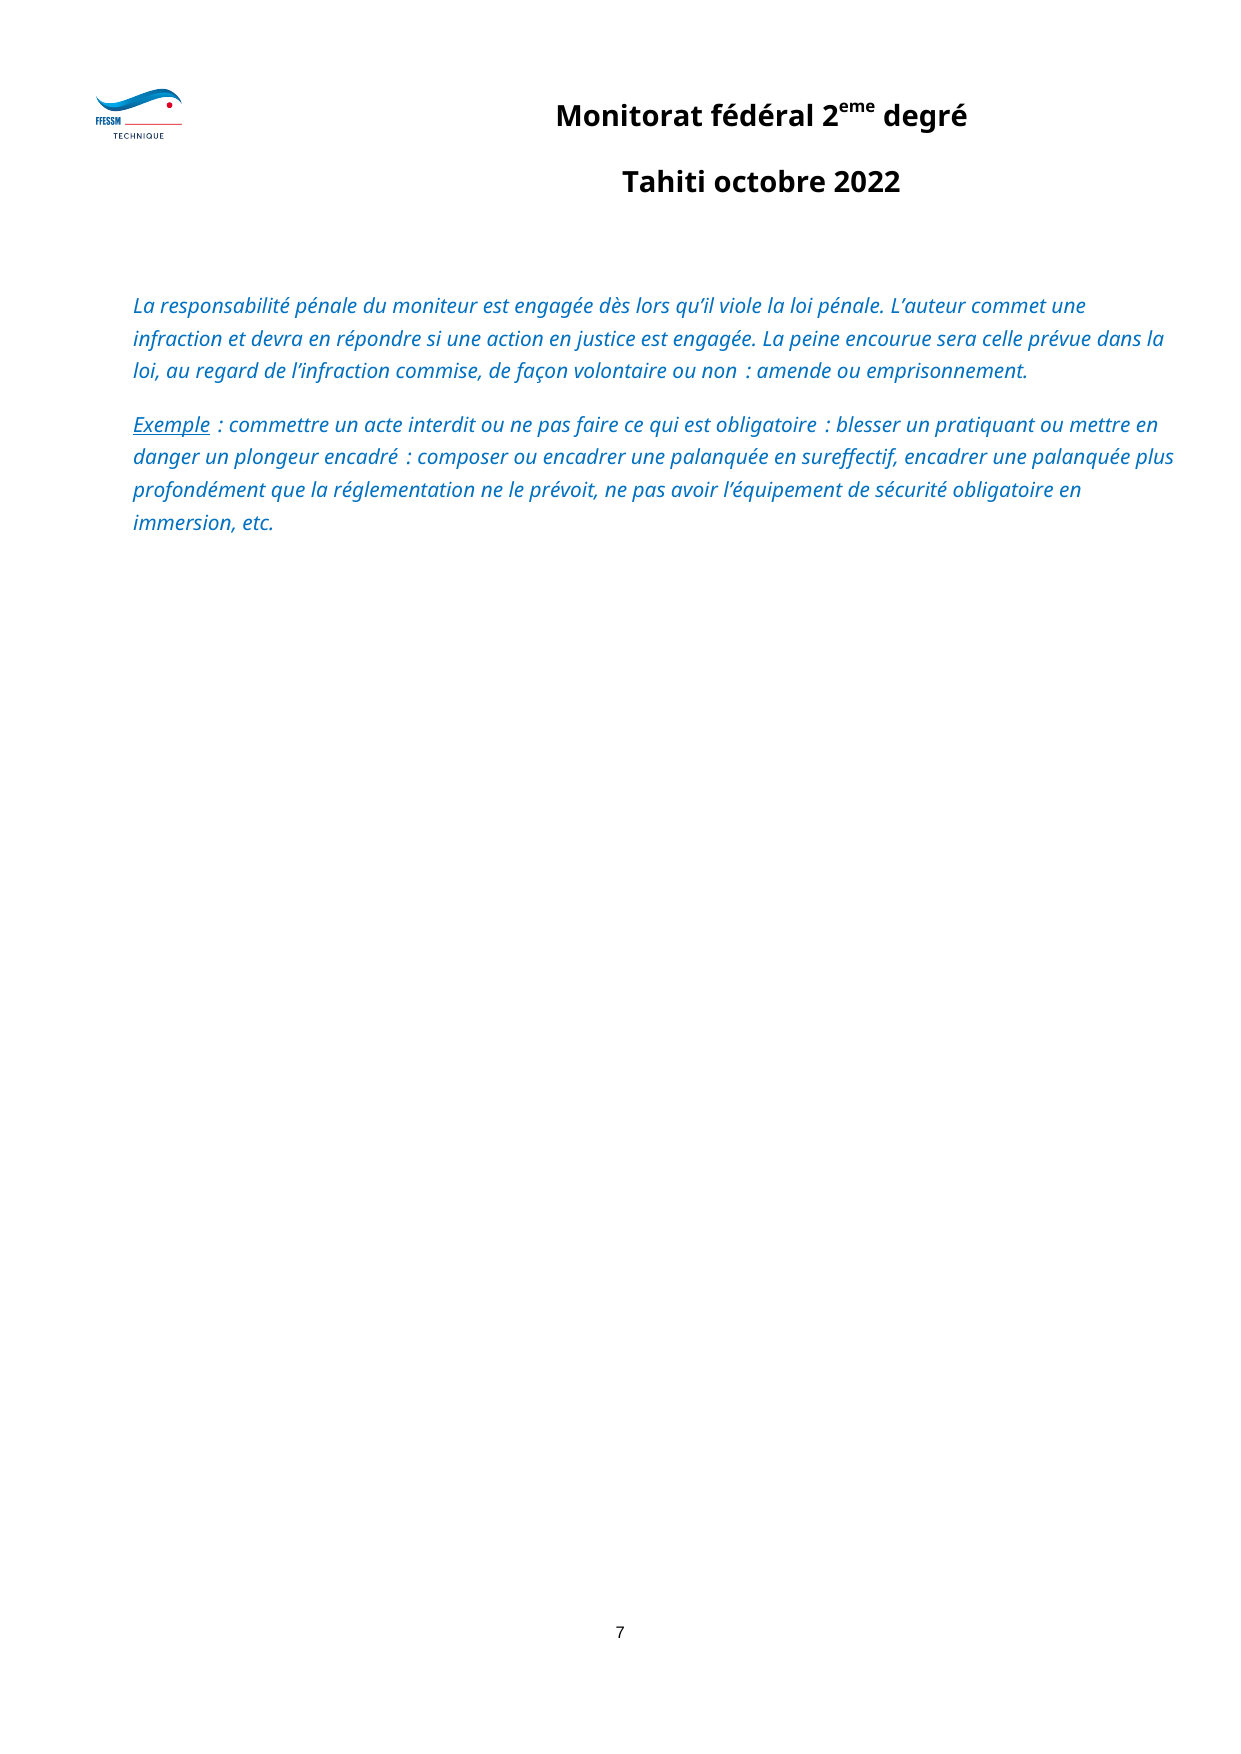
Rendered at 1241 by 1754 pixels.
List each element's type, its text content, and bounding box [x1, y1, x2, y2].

text Exemple : commettre un acte interdit ou ne pas faire ce qui est obligatoire : blesser un pratiquant ou mettre en danger un plongeur encadré : composer ou encadrer une palanquée en sureffectif, encadrer une palanquée plus profondément que la réglementation ne le prévoit, ne pas avoir l’équipement de sécurité obligatoire en immersion, etc. [133, 410, 1181, 536]
text La responsabilité pénale du moniteur est engagée dès lors qu’il viole la loi pénale. L’auteur commet une infraction et devra en répondre si une action en justice est engagée. La peine encourue sera celle prévue dans la loi, au regard de l’infraction commise, de façon volontaire ou non : amende ou emprisonnement. [133, 291, 1181, 385]
picture [70, 44, 208, 184]
